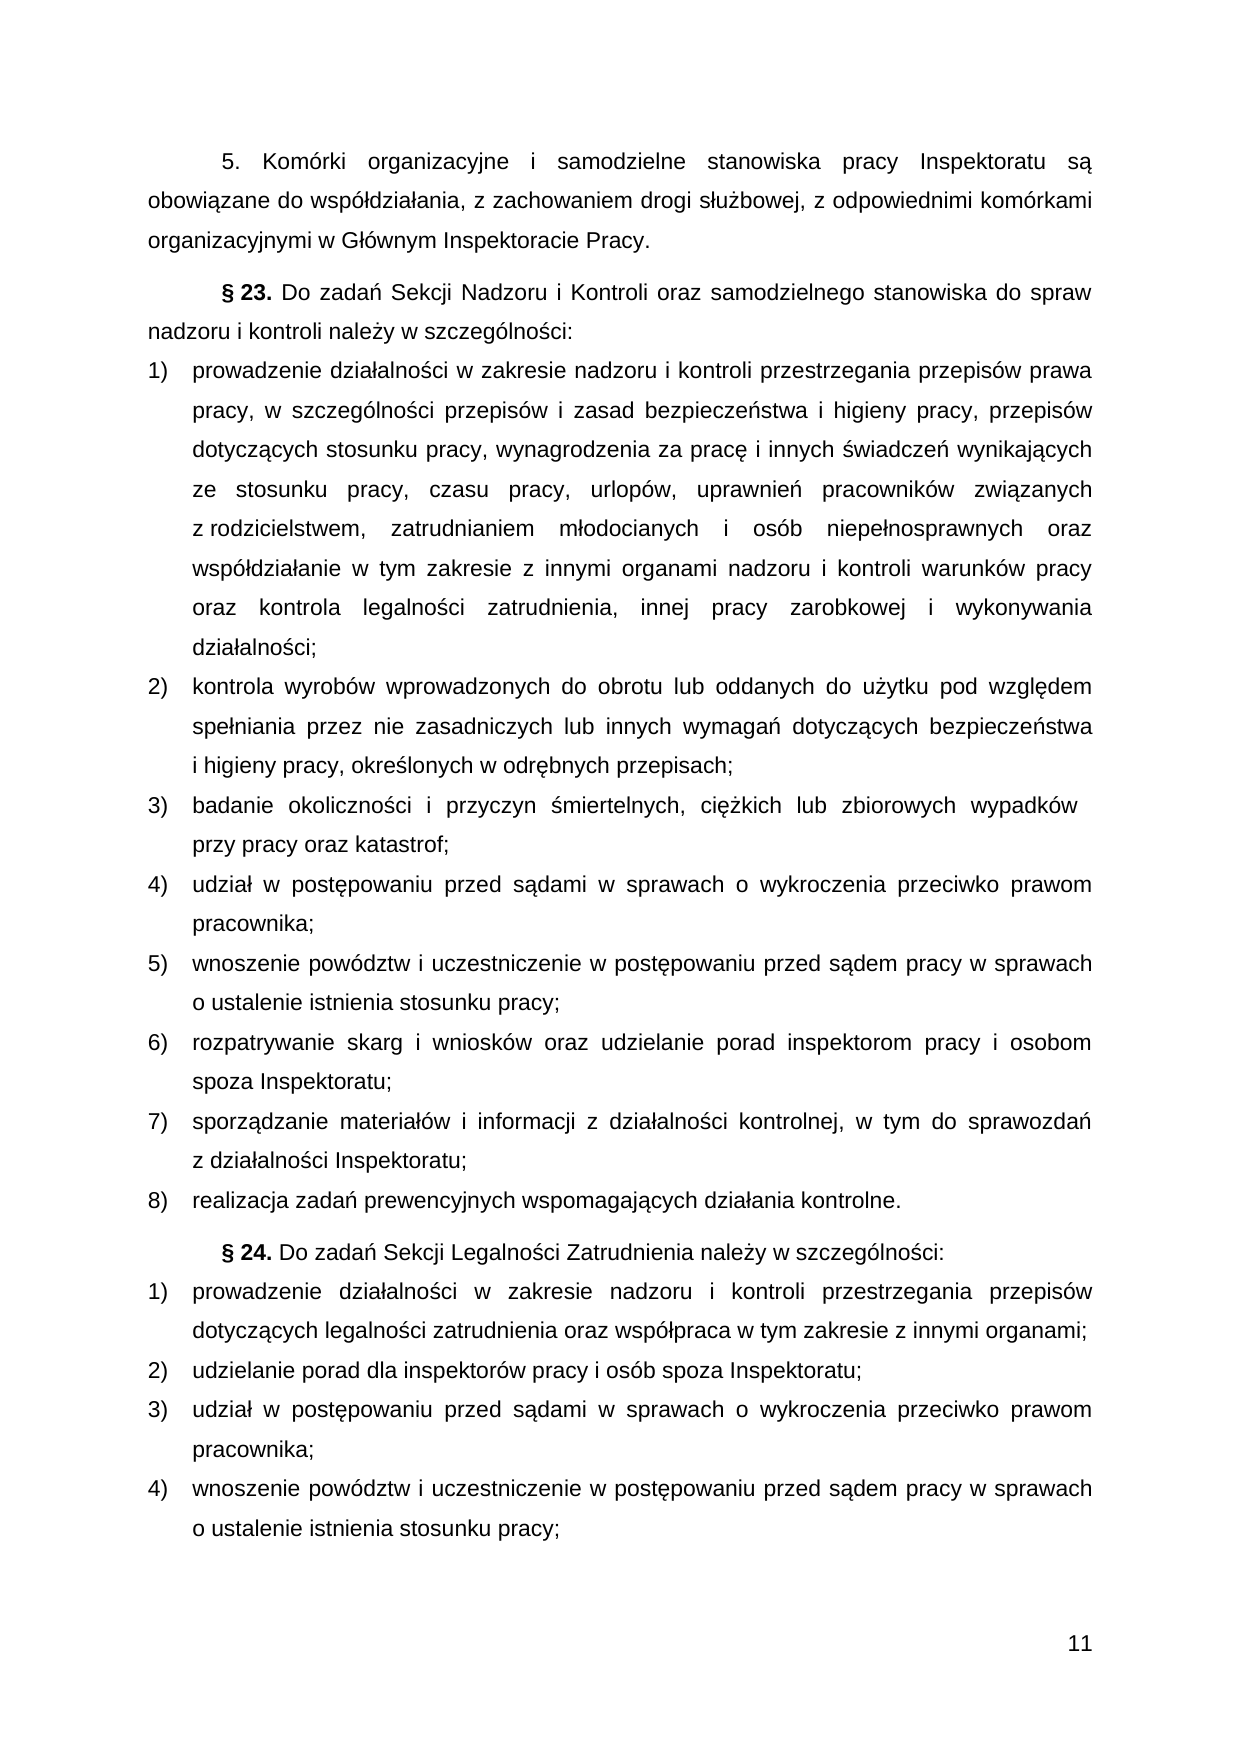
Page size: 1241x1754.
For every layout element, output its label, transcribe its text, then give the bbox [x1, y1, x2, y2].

text § 24. Do zadań Sekcji Legalności Zatrudnienia należy w szczególności: [148, 1238, 1093, 1265]
list badanie okoliczności i przyczyn śmiertelnych, ciężkich lub zbiorowych wypadków przy pracy oraz katastrof; [148, 792, 1093, 858]
list udział w postępowaniu przed sądami w sprawach o wykroczenia przeciwko prawom pracownika; [148, 871, 1093, 937]
list prowadzenie działalności w zakresie nadzoru i kontroli przestrzegania przepisów prawa pracy, w szczególności przepisów i zasad bezpieczeństwa i higieny pracy, przepisów dotyczących stosunku pracy, wynagrodzenia za pracę i innych świadczeń wynikających ze stosunku pracy, czasu pracy, urlopów, uprawnień pracowników związanych z rodzicielstwem, zatrudnianiem młodocianych i osób niepełnosprawnych oraz współdziałanie w tym zakresie z innymi organami nadzoru i kontroli warunków pracy oraz kontrola legalności zatrudnienia, innej pracy zarobkowej i wykonywania działalności; [148, 357, 1093, 660]
list realizacja zadań prewencyjnych wspomagających działania kontrolne. [148, 1187, 1093, 1213]
list sporządzanie materiałów i informacji z działalności kontrolnej, w tym do sprawozdań z działalności Inspektoratu; [148, 1108, 1093, 1173]
text 5. Komórki organizacyjne i samodzielne stanowiska pracy Inspektoratu są obowiązane do współdziałania, z zachowaniem drogi służbowej, z odpowiednimi komórkami organizacyjnymi w Głównym Inspektoracie Pracy. [148, 148, 1093, 253]
text § 23. Do zadań Sekcji Nadzoru i Kontroli oraz samodzielnego stanowiska do spraw nadzoru i kontroli należy w szczególności: [148, 278, 1093, 344]
list wnoszenie powództw i uczestniczenie w postępowaniu przed sądem pracy w sprawach o ustalenie istnienia stosunku pracy; [148, 950, 1093, 1016]
list prowadzenie działalności w zakresie nadzoru i kontroli przestrzegania przepisów dotyczących legalności zatrudnienia oraz współpraca w tym zakresie z innymi organami; [148, 1278, 1093, 1344]
list udzielanie porad dla inspektorów pracy i osób spoza Inspektoratu; [148, 1357, 1093, 1383]
list udział w postępowaniu przed sądami w sprawach o wykroczenia przeciwko prawom pracownika; [148, 1396, 1093, 1462]
list wnoszenie powództw i uczestniczenie w postępowaniu przed sądem pracy w sprawach o ustalenie istnienia stosunku pracy; [148, 1475, 1093, 1541]
list kontrola wyrobów wprowadzonych do obrotu lub oddanych do użytku pod względem spełniania przez nie zasadniczych lub innych wymagań dotyczących bezpieczeństwa i higieny pracy, określonych w odrębnych przepisach; [148, 673, 1093, 779]
list rozpatrywanie skarg i wniosków oraz udzielanie porad inspektorom pracy i osobom spoza Inspektoratu; [148, 1029, 1093, 1094]
